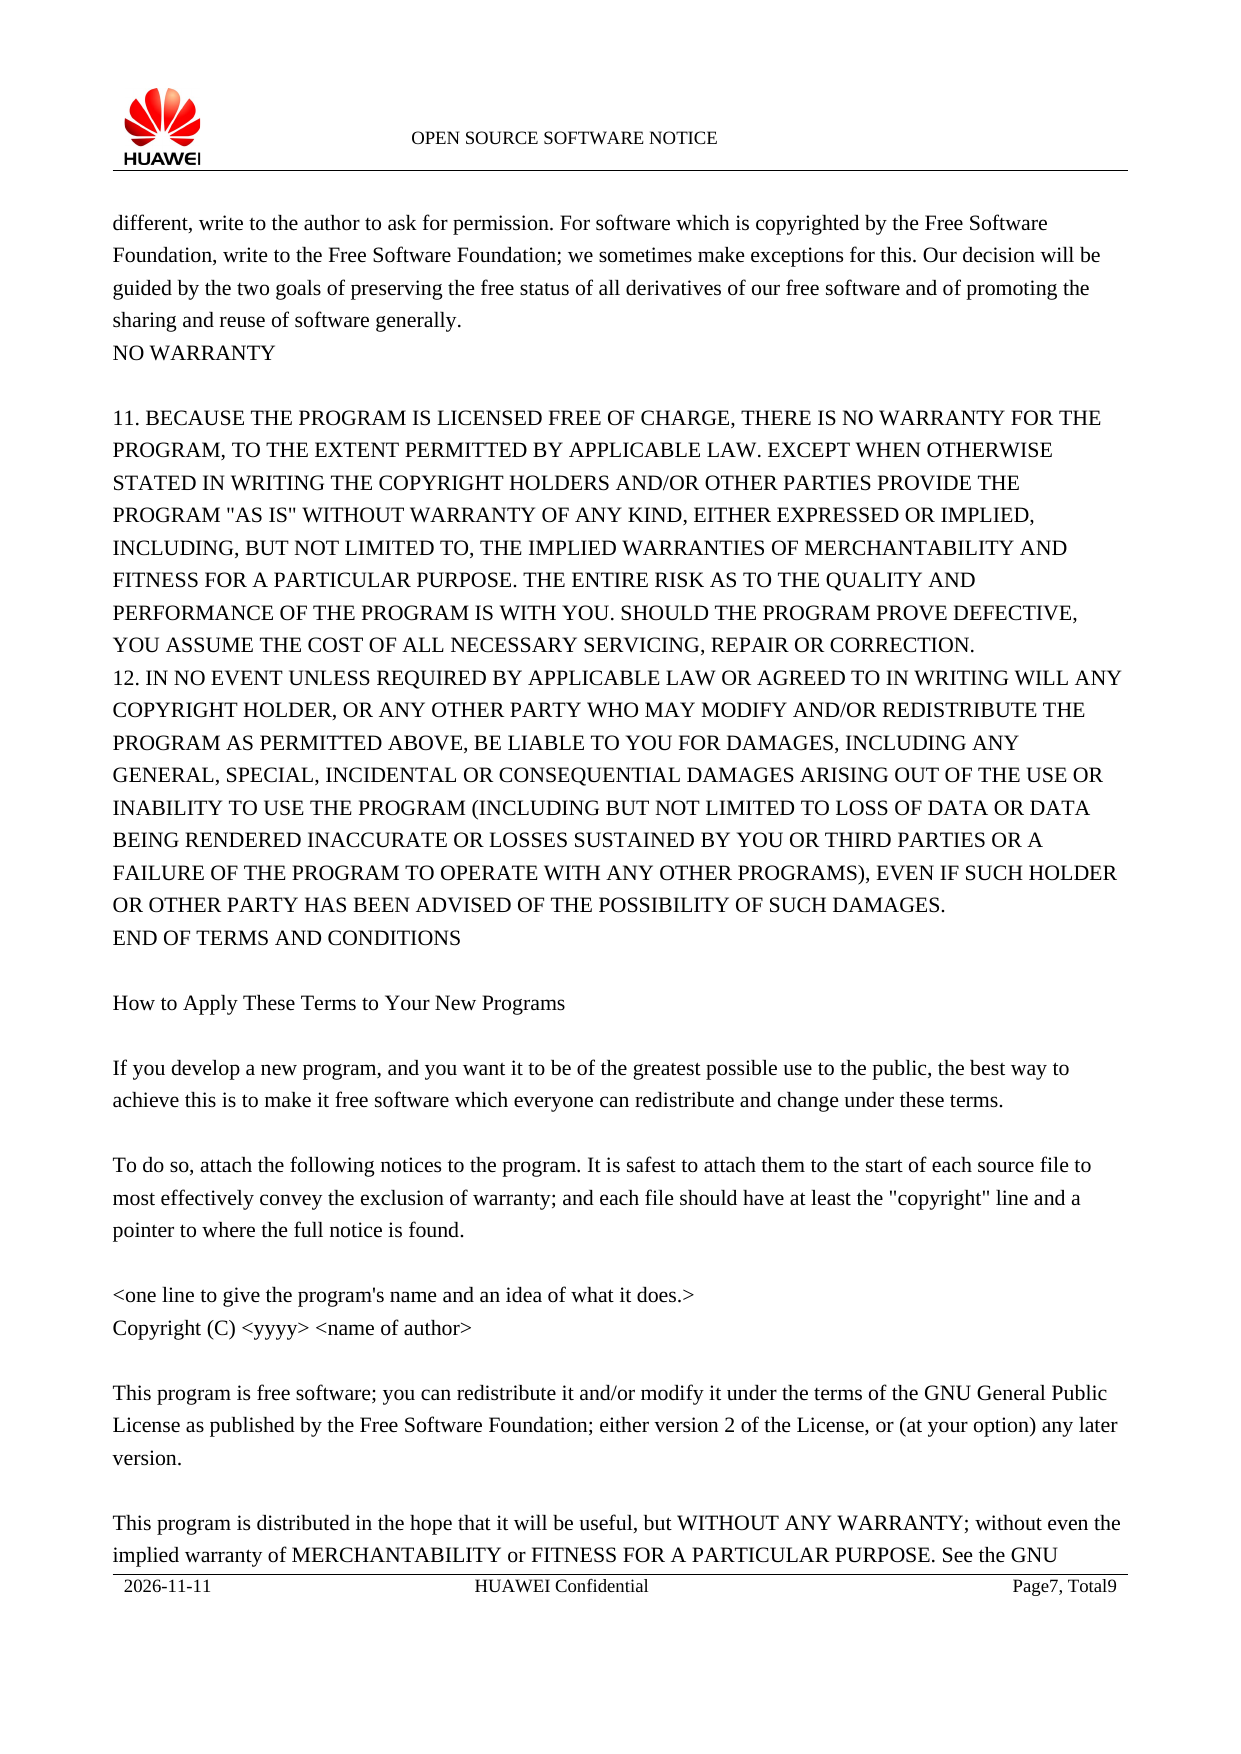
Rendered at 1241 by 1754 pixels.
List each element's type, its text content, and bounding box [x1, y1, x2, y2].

picture [124, 88, 201, 165]
